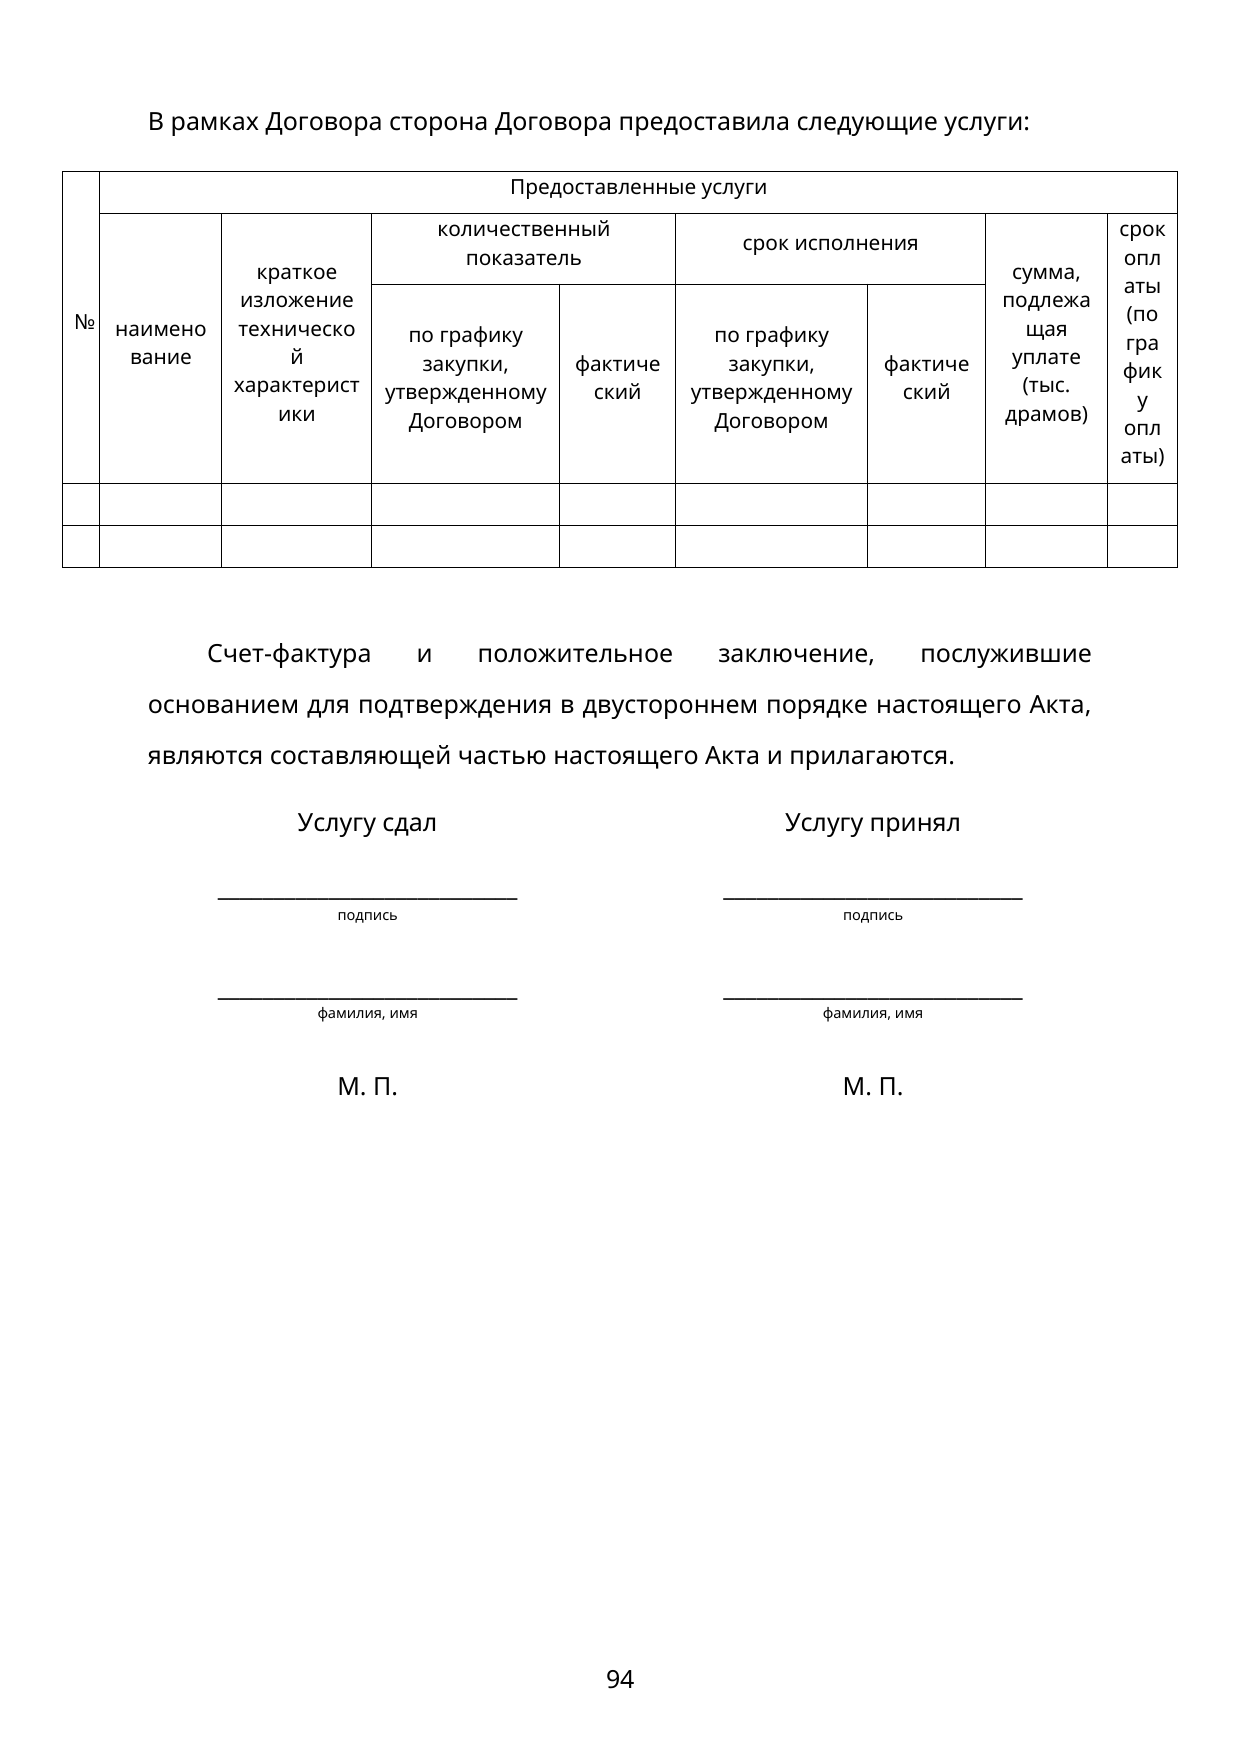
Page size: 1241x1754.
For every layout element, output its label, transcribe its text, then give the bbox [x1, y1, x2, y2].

table_cell [868, 484, 985, 524]
table_cell ___________________________ подпись [115, 870, 620, 969]
table_cell по графику закупки, утвержденному Договором [676, 285, 867, 483]
table_cell по графику закупки, утвержденному Договором [372, 285, 559, 483]
table_cell [63, 526, 99, 567]
table_cell [560, 526, 675, 567]
table_cell [676, 484, 867, 524]
table_cell ___________________________ фамилия, имя [115, 969, 620, 1068]
table_cell сумма, подлежащая уплате (тыс. драмов) [986, 214, 1107, 483]
table_cell [63, 484, 99, 524]
table_cell [986, 484, 1107, 524]
table_cell [222, 484, 371, 524]
table_cell количественный показатель [372, 214, 675, 283]
table_cell срок оплаты (по графику оплаты) [1108, 214, 1177, 483]
table_cell [372, 484, 559, 524]
table_header Предоставленные услуги [100, 172, 1177, 213]
table_cell [986, 526, 1107, 567]
table_cell [1108, 526, 1177, 567]
table_cell [1108, 484, 1177, 524]
table_cell М. П. [620, 1068, 1126, 1133]
table_cell [100, 526, 221, 567]
table_header Услугу сдал [115, 805, 620, 870]
table_cell [868, 526, 985, 567]
table_cell ___________________________ подпись [620, 870, 1126, 969]
table_cell фактический [560, 285, 675, 483]
table_cell срок исполнения [676, 214, 985, 283]
table_cell [372, 526, 559, 567]
table_cell фактический [868, 285, 985, 483]
table_cell М. П. [115, 1068, 620, 1133]
table_cell [676, 526, 867, 567]
table_header № [63, 172, 99, 483]
table_cell ___________________________ фамилия, имя [620, 969, 1126, 1068]
text Счет-фактура и положительное заключение, послужившие основанием для подтверждения в двустороннем порядке настоящего Акта, являются составляющей частью настоящего Акта и прилагаются. [148, 635, 1092, 771]
table_header Услугу принял [620, 805, 1126, 870]
text В рамках Договора сторона Договора предоставила следующие услуги: [148, 103, 1092, 137]
table_cell [222, 526, 371, 567]
table_cell [560, 484, 675, 524]
table_cell краткое изложение технической характеристики [222, 214, 371, 483]
table_cell наименование [100, 214, 221, 483]
table_cell [100, 484, 221, 524]
